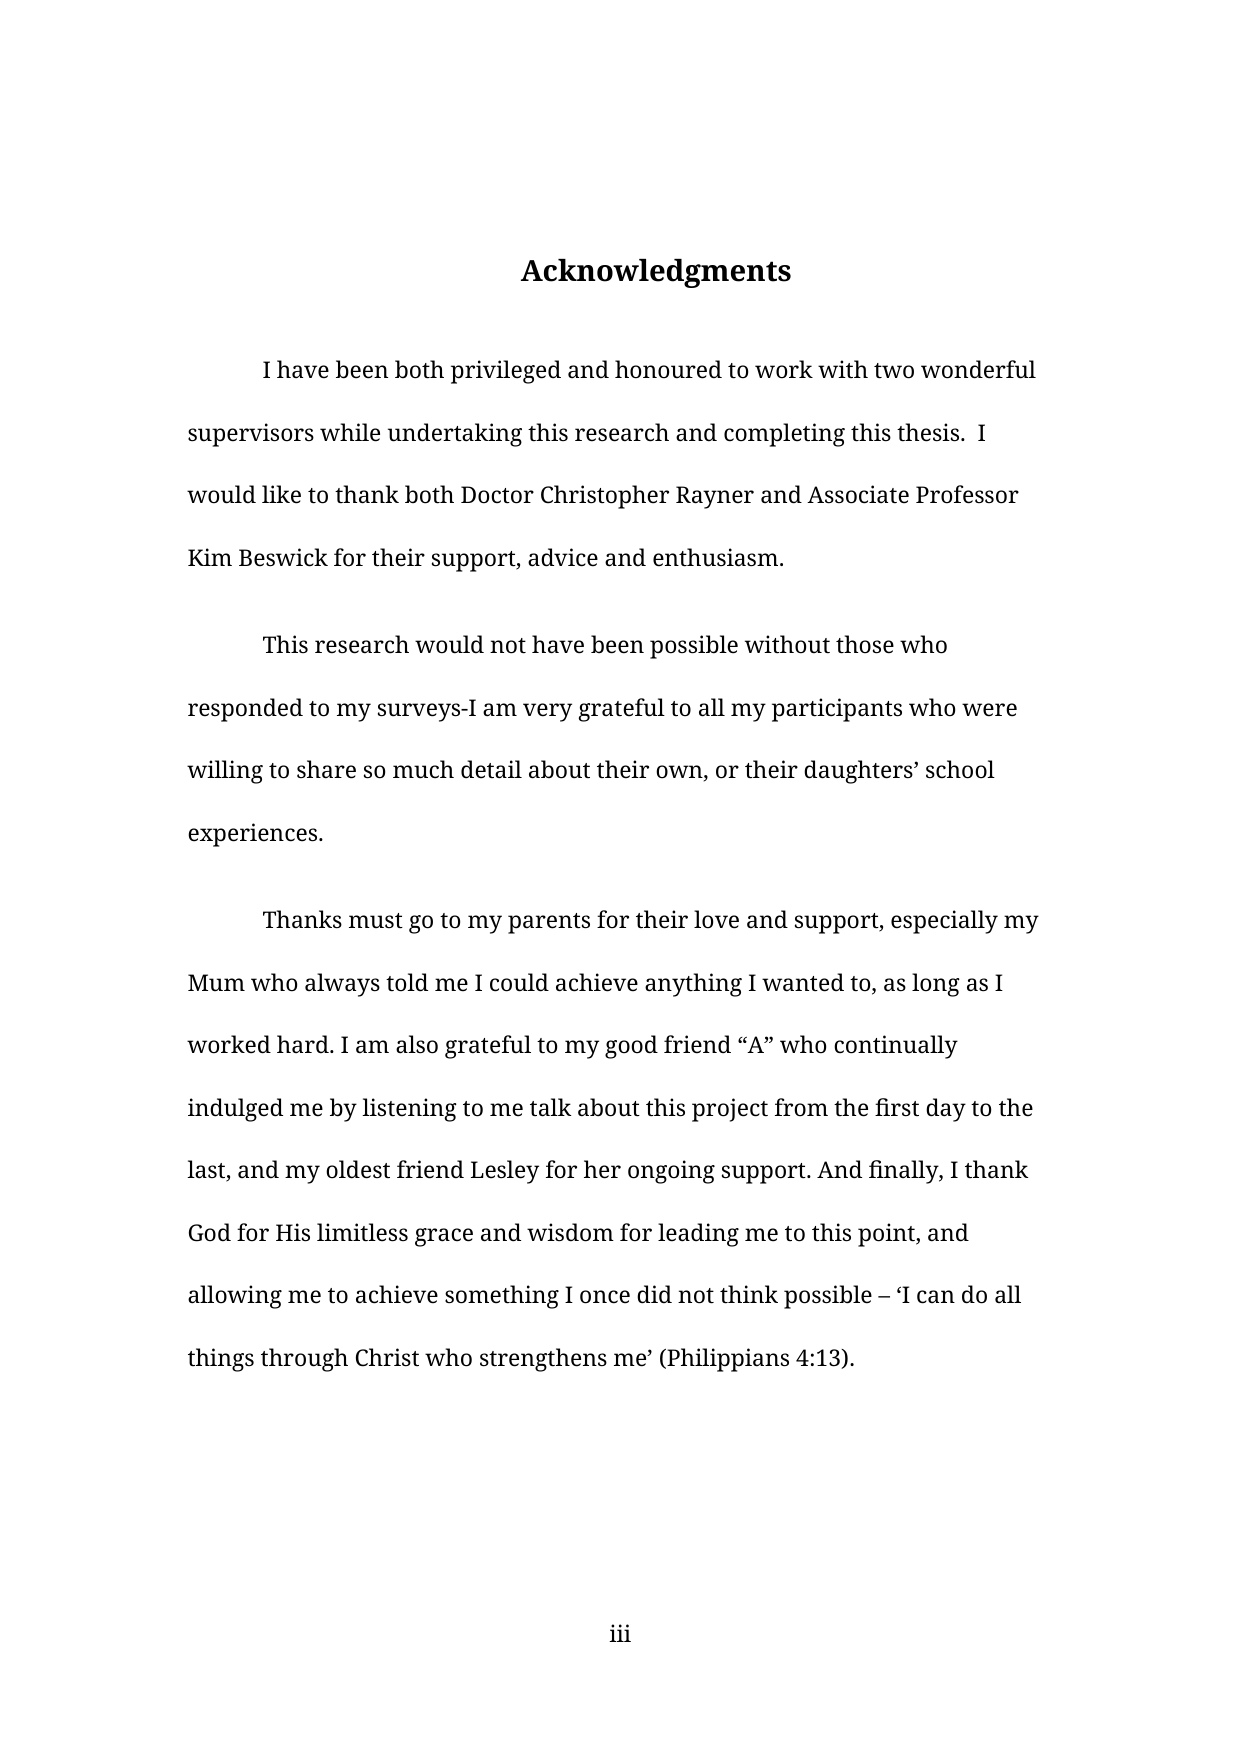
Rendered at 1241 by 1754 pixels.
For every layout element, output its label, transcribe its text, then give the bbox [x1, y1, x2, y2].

text Thanks must go to my parents for their love and support, especially my Mum who always told me I could achieve anything I wanted to, as long as I worked hard. I am also grateful to my good friend “A” who continually indulged me by listening to me talk about this project from the first day to the last, and my oldest friend Lesley for her ongoing support. And finally, I thank God for His limitless grace and wisdom for leading me to this point, and allowing me to achieve something I once did not think possible – ‘I can do all things through Christ who strengthens me’ (Philippians 4:13). [187, 904, 1053, 1373]
text This research would not have been possible without those who responded to my surveys-I am very grateful to all my participants who were willing to share so much detail about their own, or their daughters’ school experiences. [187, 629, 1053, 848]
text I have been both privileged and honoured to work with two wonderful supervisors while undertaking this research and completing this thesis. I would like to thank both Doctor Christopher Rayner and Associate Professor Kim Beswick for their support, advice and enthusiasm. [187, 354, 1053, 573]
subtitle Acknowledgments [187, 250, 1125, 290]
